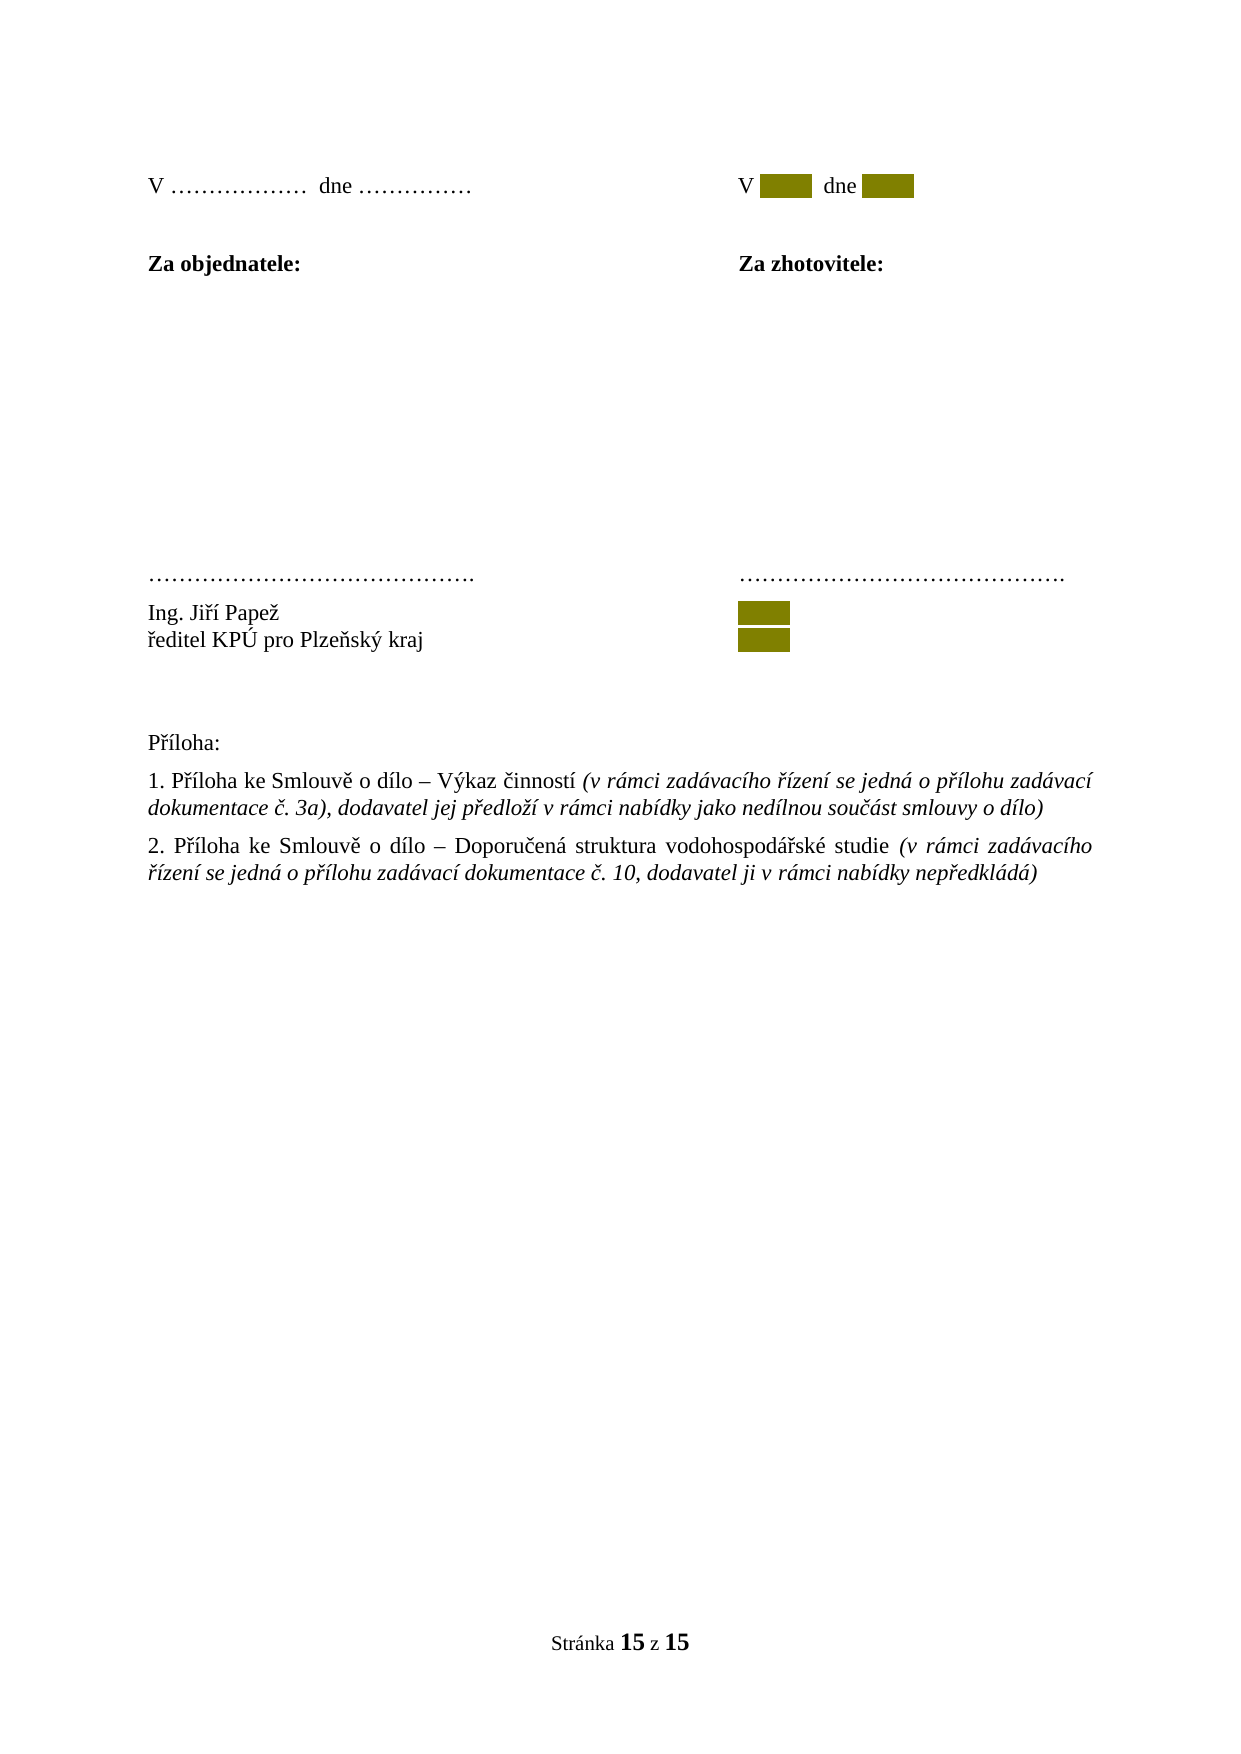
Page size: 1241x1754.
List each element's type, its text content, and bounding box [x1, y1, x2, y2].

text Ing. Jiří Papež [148, 599, 1093, 626]
text V ……………… dne …………… V dne [148, 172, 1093, 198]
text Za objednatele: Za zhotovitele: [148, 249, 1093, 276]
text Příloha: [148, 728, 1093, 755]
text 1. Příloha ke Smlouvě o dílo – Výkaz činností (v rámci zadávacího řízení se jedná o přílohu zadávací dokumentace č. 3a), dodavatel jej předloží v rámci nabídky jako nedílnou součást smlouvy o dílo) [148, 767, 1093, 820]
text ……………………………………. ……………………………………. [148, 560, 1093, 587]
text ředitel KPÚ pro Plzeňský kraj [148, 626, 1093, 652]
text 2. Příloha ke Smlouvě o dílo – Doporučená struktura vodohospodářské studie (v rámci zadávacího řízení se jedná o přílohu zadávací dokumentace č. 10, dodavatel ji v rámci nabídky nepředkládá) [148, 833, 1093, 885]
